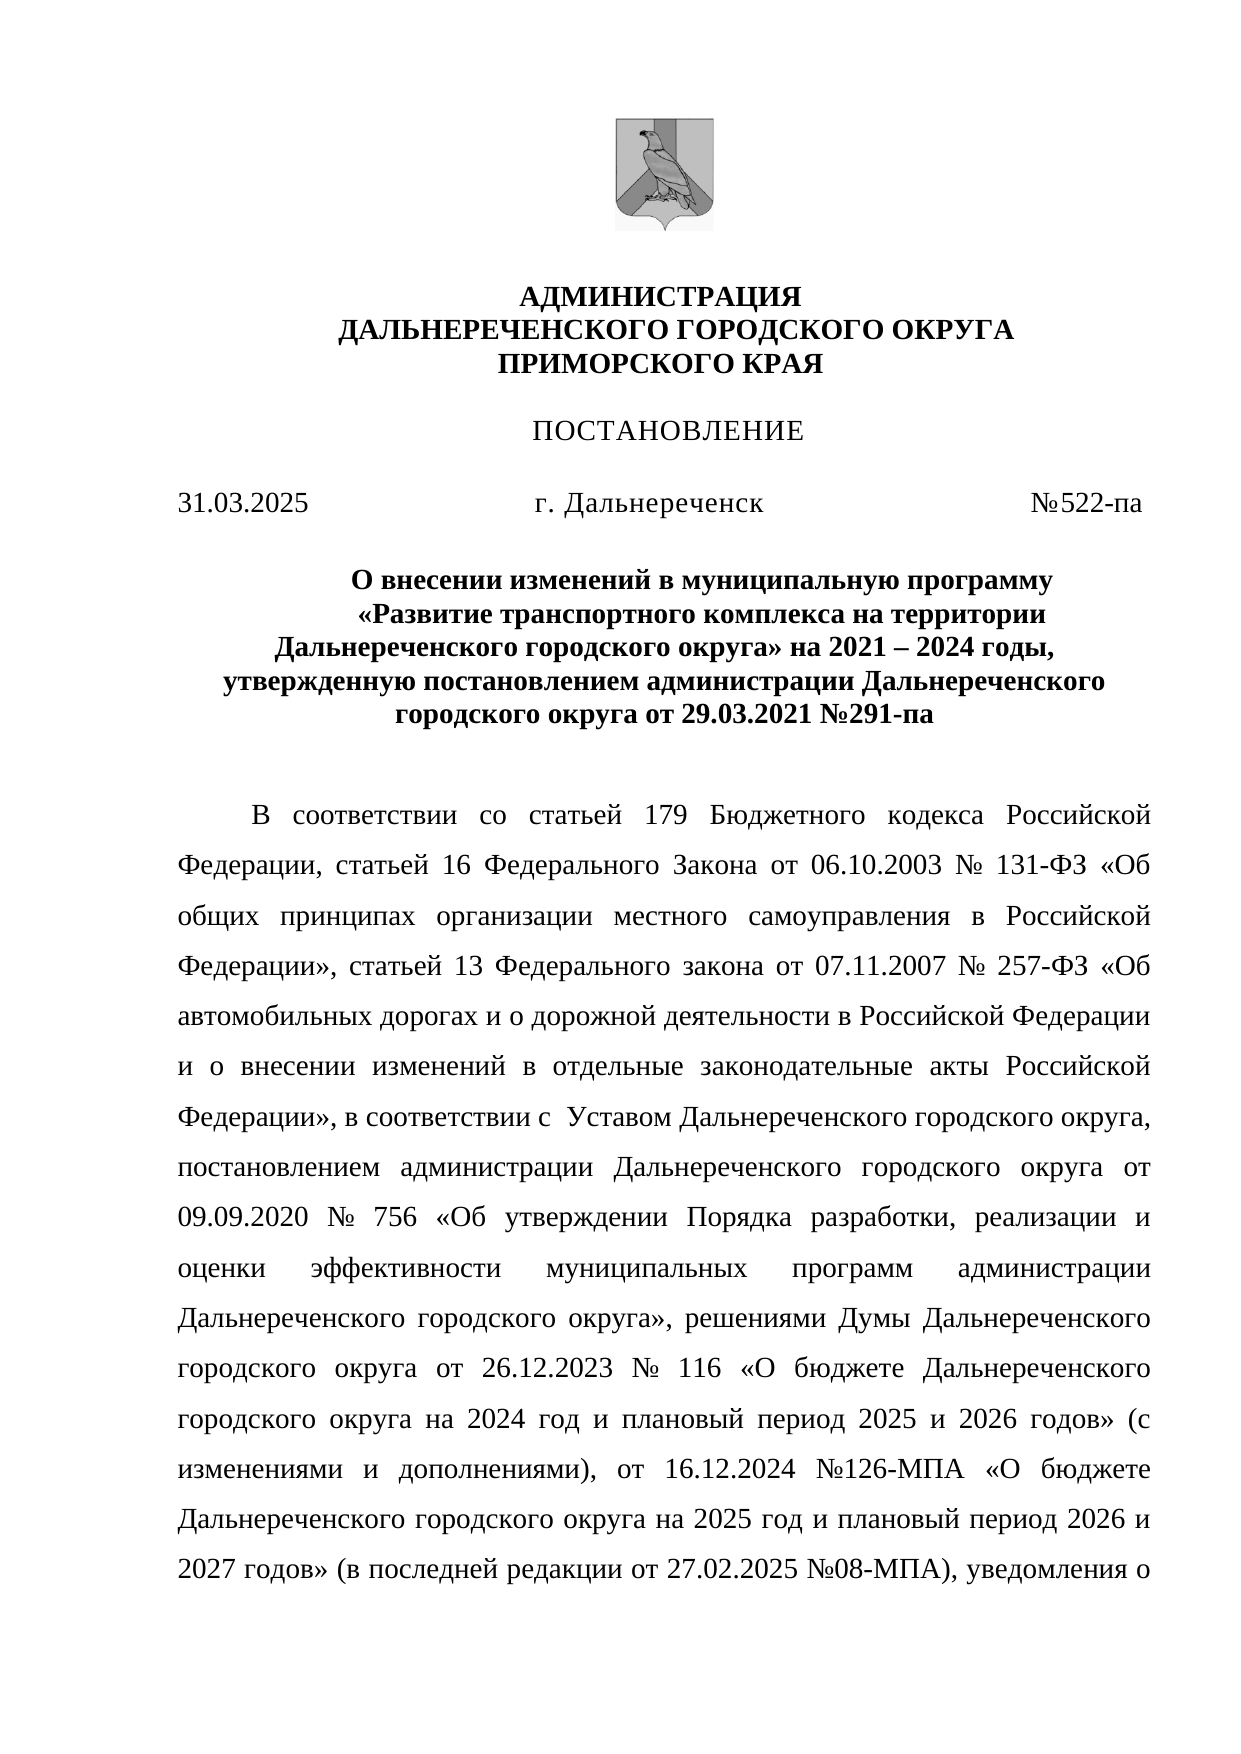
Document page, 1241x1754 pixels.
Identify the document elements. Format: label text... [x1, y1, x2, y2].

picture [615, 118, 714, 231]
text «Развитие транспортного комплекса на территории Дальнереченского городского округа» на 2021 – 2024 годы, утвержденную постановлением администрации Дальнереченского городского округа от 29.03.2021 №291-па [177, 596, 1152, 730]
text ДАЛЬНЕРЕЧЕНСКОГО ГОРОДСКОГО ОКРУГА [177, 312, 1175, 346]
text ПОСТАНОВЛЕНИЕ [177, 413, 1151, 447]
text 31.03.2025 г. Дальнереченск №522-па [177, 485, 1152, 519]
text АДМИНИСТРАЦИЯ [177, 279, 1144, 312]
text ПРИМОРСКОГО КРАЯ [177, 346, 1144, 379]
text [177, 797, 1152, 1585]
text О внесении изменений в муниципальную программу [177, 562, 1152, 596]
